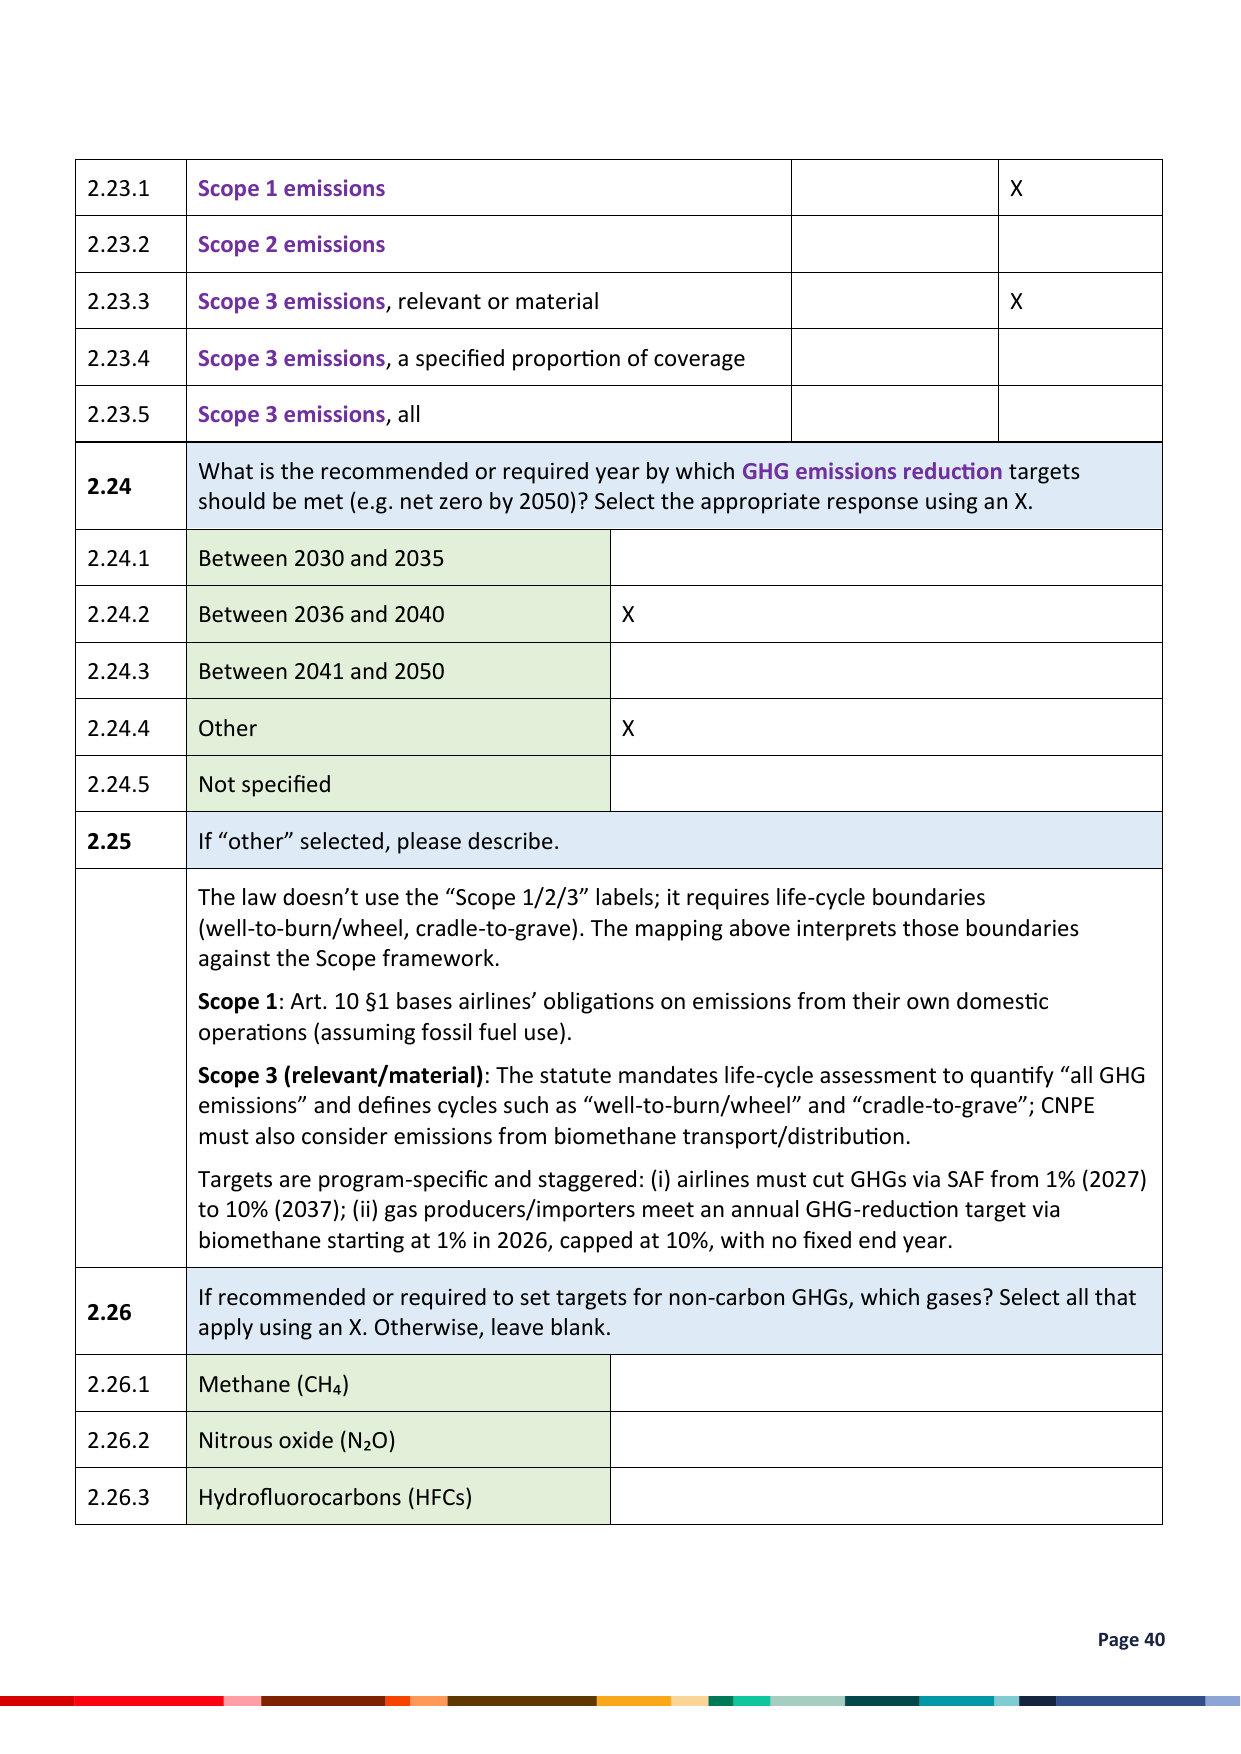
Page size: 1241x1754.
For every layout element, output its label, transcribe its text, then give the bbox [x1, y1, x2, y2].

table_cell 2.26.1 [76, 1355, 186, 1411]
table_cell [611, 1355, 1162, 1411]
table_cell [792, 160, 998, 215]
table_cell 2.26 [76, 1268, 186, 1354]
table_cell Methane (CH₄) [187, 1355, 610, 1411]
table_cell 2.26.2 [76, 1412, 186, 1467]
table_cell X [611, 699, 1162, 755]
table_cell Nitrous oxide (N₂O) [187, 1412, 610, 1467]
table_cell 2.24.2 [76, 586, 186, 642]
table_cell 2.23.2 [76, 216, 186, 272]
table_cell 2.24.1 [76, 530, 186, 585]
table_cell [999, 216, 1162, 272]
table_cell [792, 273, 998, 328]
table_cell [611, 643, 1162, 698]
table_cell [611, 1468, 1162, 1524]
table_cell 2.23.4 [76, 329, 186, 385]
table_cell What is the recommended or required year by which GHG emissions reduction targets should be met (e.g. net zero by 2050)? Select the appropriate response using an X. [187, 443, 1162, 528]
table_cell 2.24 [76, 443, 186, 528]
table_cell Scope 3 emissions, relevant or material [187, 273, 791, 328]
table_cell 2.24.4 [76, 699, 186, 755]
table_cell [611, 1412, 1162, 1467]
table_cell [76, 869, 186, 1267]
table_cell If recommended or required to set targets for non-carbon GHGs, which gases? Select all that apply using an X. Otherwise, leave blank. [187, 1268, 1162, 1354]
table_cell [999, 329, 1162, 385]
table_cell 2.24.3 [76, 643, 186, 698]
table_cell [792, 216, 998, 272]
table_cell Scope 3 emissions, all [187, 386, 791, 441]
table_cell Scope 2 emissions [187, 216, 791, 272]
table_cell Scope 1 emissions [187, 160, 791, 215]
table_cell X [611, 586, 1162, 642]
table_cell 2.25 [76, 812, 186, 868]
table_cell Between 2036 and 2040 [187, 586, 610, 642]
table_cell The law doesn’t use the “Scope 1/2/3” labels; it requires life-cycle boundaries (well-to-burn/wheel, cradle-to-grave). The mapping above interprets those boundaries against the Scope framework. Scope 1: Art. 10 §1 bases airlines’ obligations on emissions from their own domestic operations (assuming fossil fuel use). Scope 3 (relevant/material): The statute mandates life-cycle assessment to quantify “all GHG emissions” and defines cycles such as “well-to-burn/wheel” and “cradle-to-grave”; CNPE must also consider emissions from biomethane transport/distribution. Targets are program-specific and staggered: (i) airlines must cut GHGs via SAF from 1% (2027) to 10% (2037); (ii) gas producers/importers meet an annual GHG-reduction target via biomethane starting at 1% in 2026, capped at 10%, with no fixed end year. [187, 869, 1162, 1267]
table_cell X [999, 160, 1162, 215]
table_cell 2.23.1 [76, 160, 186, 215]
table_cell 2.23.3 [76, 273, 186, 328]
table_cell Between 2030 and 2035 [187, 530, 610, 585]
table_cell 2.24.5 [76, 756, 186, 811]
table_cell If “other” selected, please describe. [187, 812, 1162, 868]
table_cell 2.26.3 [76, 1468, 186, 1524]
table_cell 2.23.5 [76, 386, 186, 441]
table_cell Scope 3 emissions, a specified proportion of coverage [187, 329, 791, 385]
table_cell [999, 386, 1162, 441]
picture [0, 1696, 1241, 1706]
table_cell [792, 386, 998, 441]
table_cell [611, 530, 1162, 585]
table_cell X [999, 273, 1162, 328]
table_cell Hydrofluorocarbons (HFCs) [187, 1468, 610, 1524]
table_cell Other [187, 699, 610, 755]
table_cell Between 2041 and 2050 [187, 643, 610, 698]
table_cell [611, 756, 1162, 811]
table_cell [792, 329, 998, 385]
table_cell Not specified [187, 756, 610, 811]
